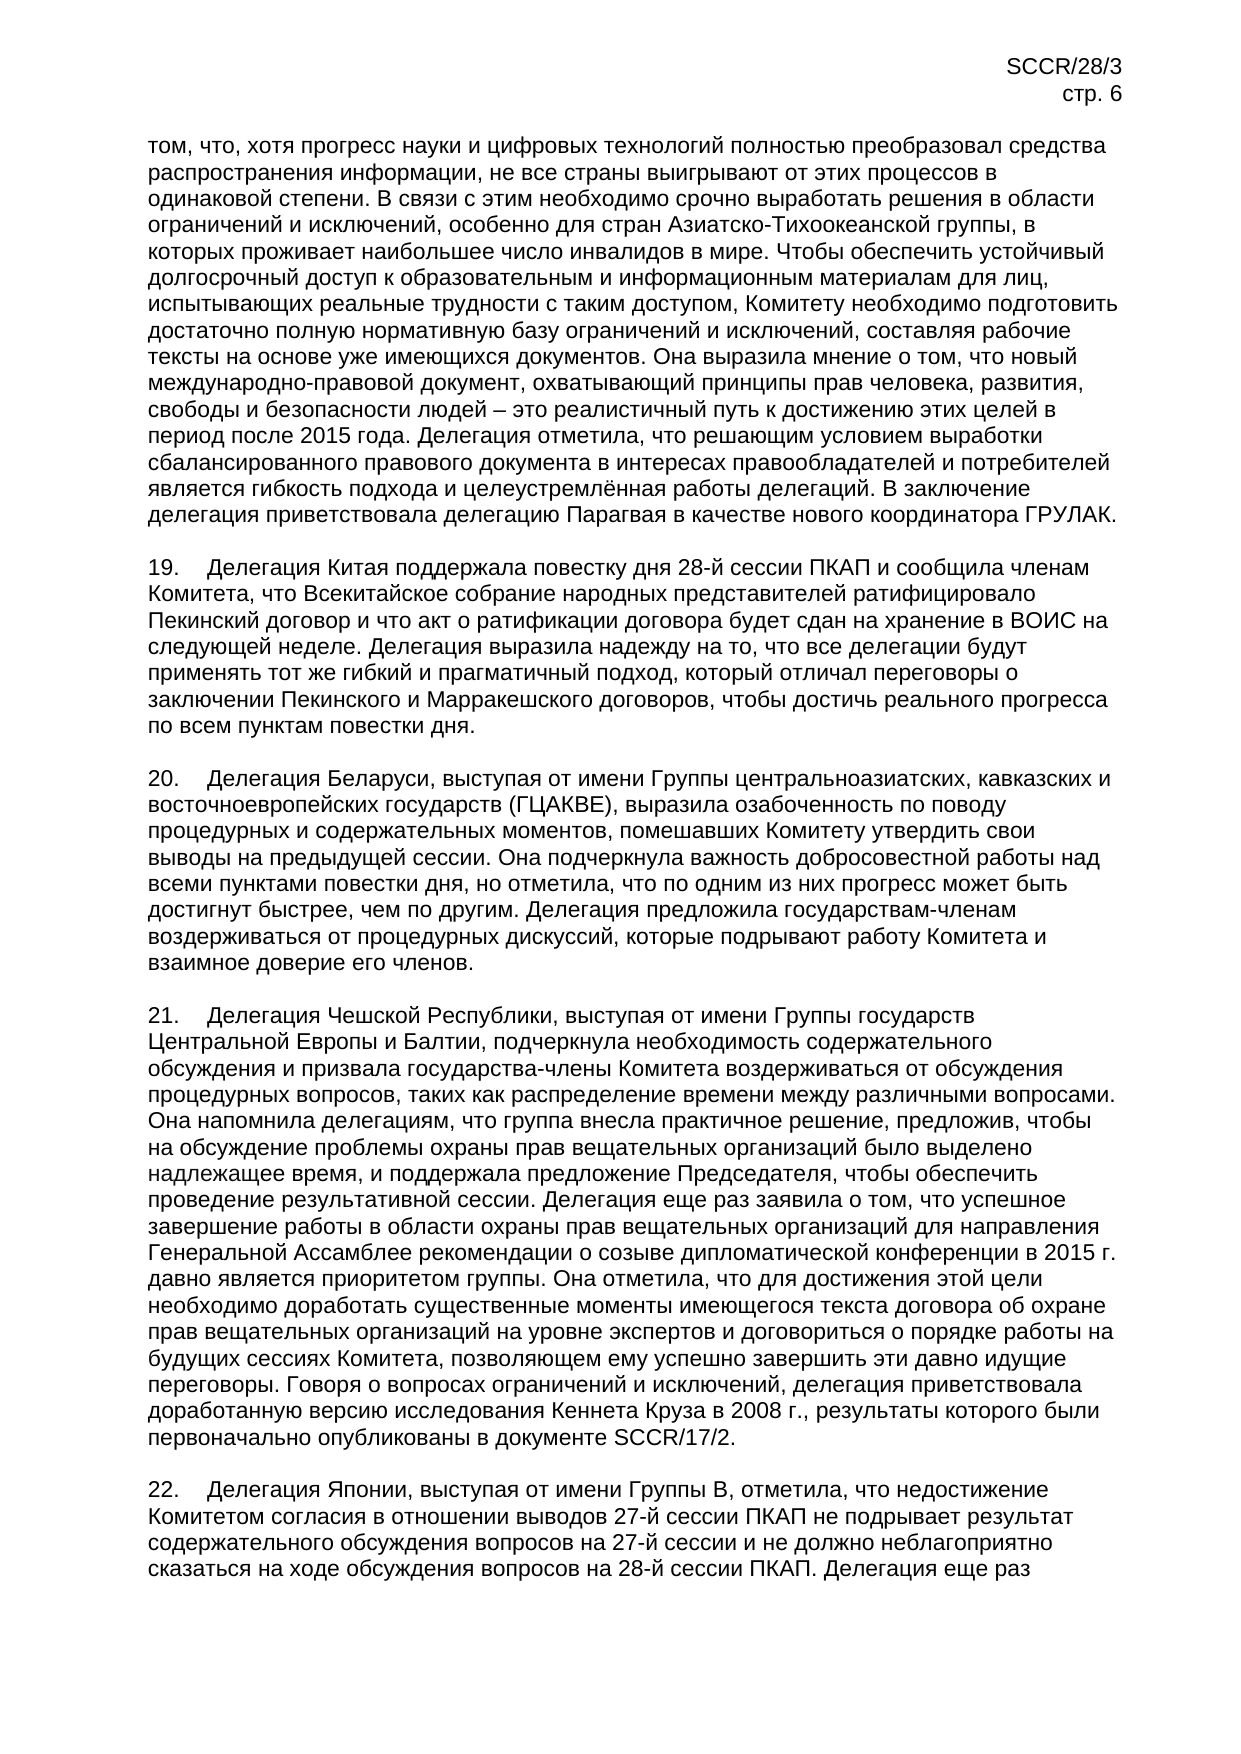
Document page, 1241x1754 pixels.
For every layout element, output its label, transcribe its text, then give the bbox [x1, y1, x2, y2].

list Делегация Чешской Республики, выступая от имени Группы государств Центральной Европы и Балтии, подчеркнула необходимость содержательного обсуждения и призвала государства-члены Комитета воздерживаться от обсуждения процедурных вопросов, таких как распределение времени между различными вопросами. Она напомнила делегациям, что группа внесла практичное решение, предложив, чтобы на обсуждение проблемы охраны прав вещательных организаций было выделено надлежащее время, и поддержала предложение Председателя, чтобы обеспечить проведение результативной сессии. Делегация еще раз заявила о том, что успешное завершение работы в области охраны прав вещательных организаций для направления Генеральной Ассамблее рекомендации о созыве дипломатической конференции в 2015 г. давно является приоритетом группы. Она отметила, что для достижения этой цели необходимо доработать существенные моменты имеющегося текста договора об охране прав вещательных организаций на уровне экспертов и договориться о порядке работы на будущих сессиях Комитета, позволяющем ему успешно завершить эти давно идущие переговоры. Говоря о вопросах ограничений и исключений, делегация приветствовала доработанную версию исследования Кеннета Круза в 2008 г., результаты которого были первоначально опубликованы в документе SCCR/17/2. [148, 1002, 1122, 1450]
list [148, 1476, 1122, 1582]
list Делегация Китая поддержала повестку дня 28-й сессии ПКАП и сообщила членам Комитета, что Всекитайское собрание народных представителей ратифицировало Пекинский договор и что акт о ратификации договора будет сдан на хранение в ВОИС на следующей неделе. Делегация выразила надежду на то, что все делегации будут применять тот же гибкий и прагматичный подход, который отличал переговоры о заключении Пекинского и Марракешского договоров, чтобы достичь реального прогресса по всем пунктам повестки дня. [148, 554, 1122, 738]
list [148, 132, 1122, 527]
list Делегация Беларуси, выступая от имени Группы центральноазиатских, кавказских и восточноевропейских государств (ГЦАКВЕ), выразила озабоченность по поводу процедурных и содержательных моментов, помешавших Комитету утвердить свои выводы на предыдущей сессии. Она подчеркнула важность добросовестной работы над всеми пунктами повестки дня, но отметила, что по одним из них прогресс может быть достигнут быстрее, чем по другим. Делегация предложила государствам-членам воздерживаться от процедурных дискуссий, которые подрывают работу Комитета и взаимное доверие его членов. [148, 765, 1122, 976]
